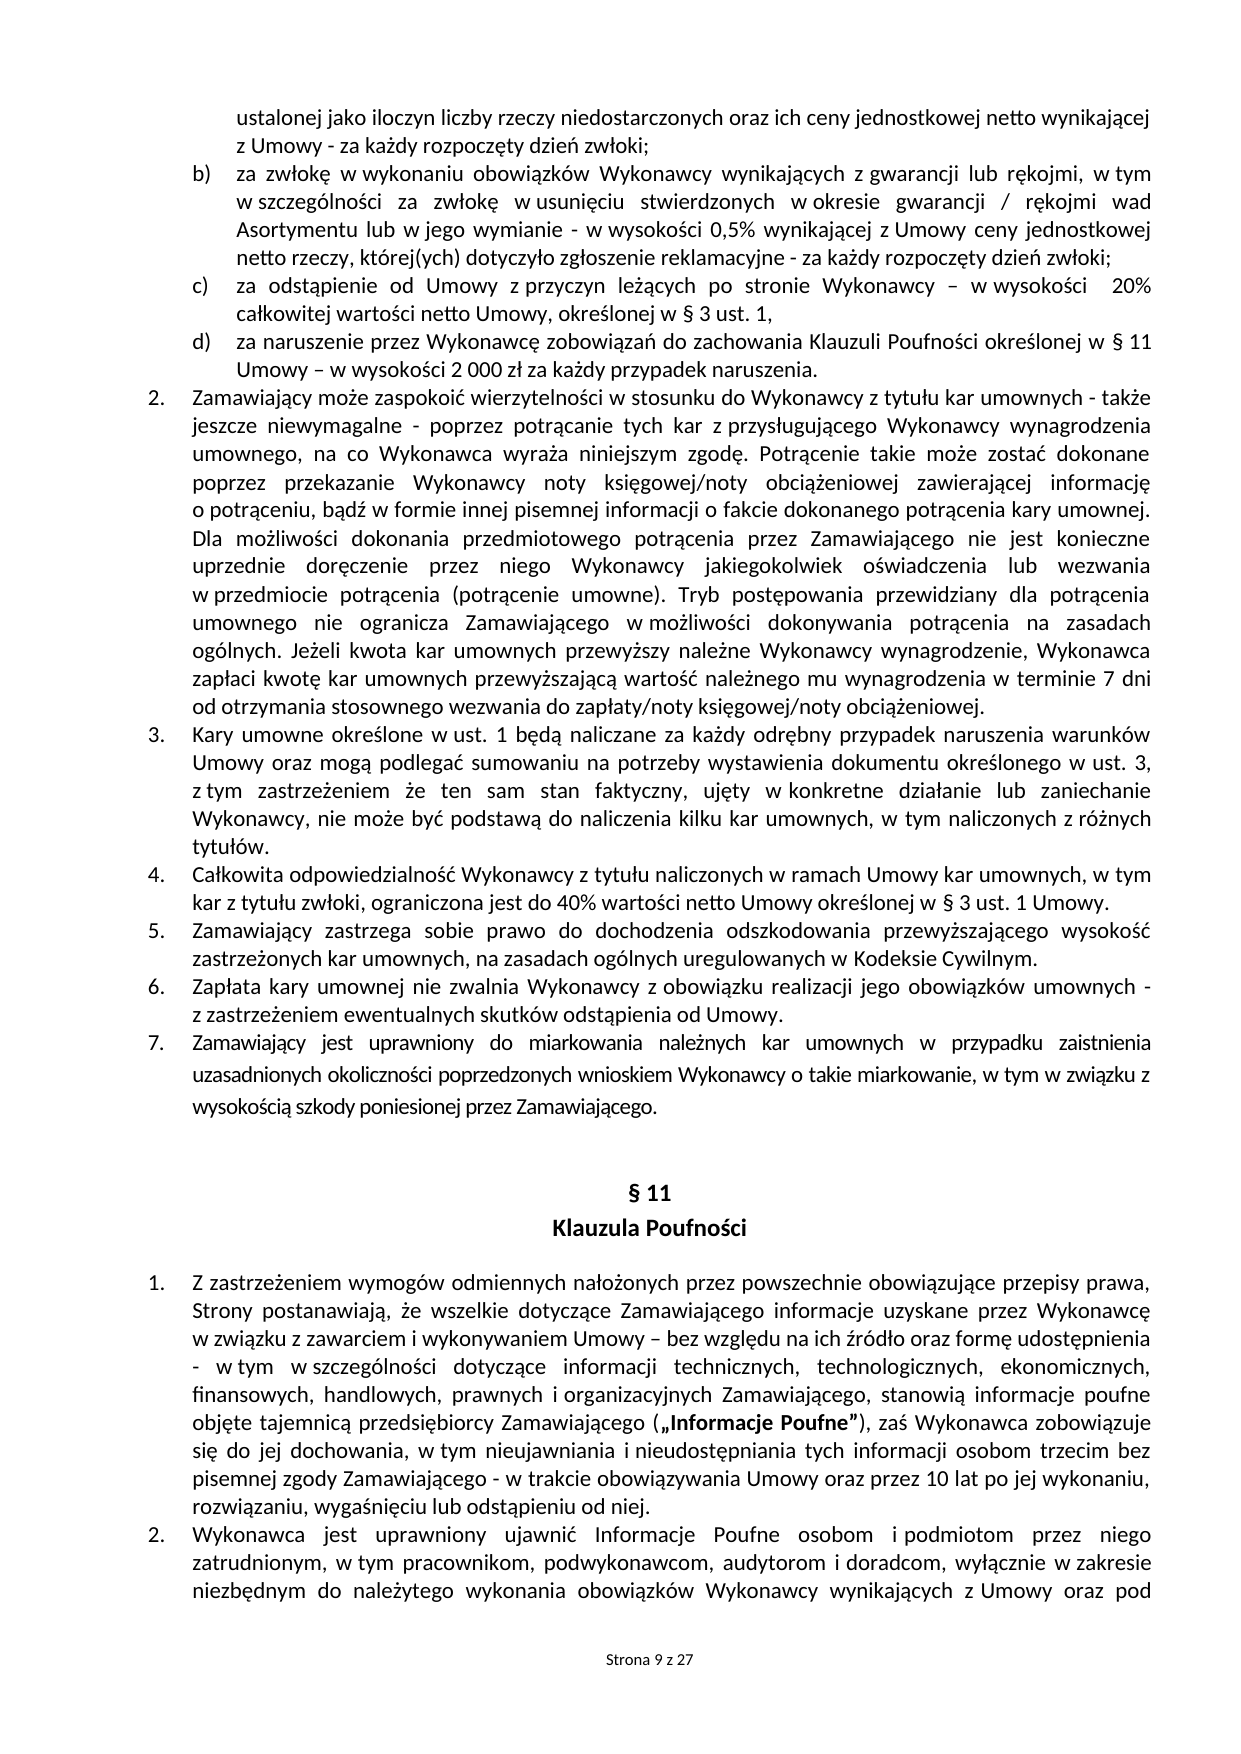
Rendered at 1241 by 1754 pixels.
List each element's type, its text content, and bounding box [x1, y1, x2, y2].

list Zapłata kary umownej nie zwalnia Wykonawcy z obowiązku realizacji jego obowiązków umownych - z zastrzeżeniem ewentualnych skutków odstąpienia od Umowy. [148, 972, 1152, 1028]
list Zamawiający zastrzega sobie prawo do dochodzenia odszkodowania przewyższającego wysokość zastrzeżonych kar umownych, na zasadach ogólnych uregulowanych w Kodeksie Cywilnym. [148, 916, 1152, 972]
list za zwłokę w wykonaniu obowiązków Wykonawcy wynikających z gwarancji lub rękojmi, w tym w szczególności za zwłokę w usunięciu stwierdzonych w okresie gwarancji / rękojmi wad Asortymentu lub w jego wymianie - w wysokości 0,5% wynikającej z Umowy ceny jednostkowej netto rzeczy, której(ych) dotyczyło zgłoszenie reklamacyjne - za każdy rozpoczęty dzień zwłoki; [192, 159, 1152, 271]
list za odstąpienie od Umowy z przyczyn leżących po stronie Wykonawcy – w wysokości 20% całkowitej wartości netto Umowy, określonej w § 3 ust. 1, [192, 271, 1152, 327]
list Zamawiający jest uprawniony do miarkowania należnych kar umownych w przypadku zaistnienia uzasadnionych okoliczności poprzedzonych wnioskiem Wykonawcy o takie miarkowanie, w tym w związku z wysokością szkody poniesionej przez Zamawiającego. [148, 1028, 1152, 1120]
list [192, 103, 1152, 159]
text Klauzula Poufności [148, 1212, 1152, 1243]
list Z zastrzeżeniem wymogów odmiennych nałożonych przez powszechnie obowiązujące przepisy prawa, Strony postanawiają, że wszelkie dotyczące Zamawiającego informacje uzyskane przez Wykonawcę w związku z zawarciem i wykonywaniem Umowy – bez względu na ich źródło oraz formę udostępnienia - w tym w szczególności dotyczące informacji technicznych, technologicznych, ekonomicznych, finansowych, handlowych, prawnych i organizacyjnych Zamawiającego, stanowią informacje poufne objęte tajemnicą przedsiębiorcy Zamawiającego („Informacje Poufne”), zaś Wykonawca zobowiązuje się do jej dochowania, w tym nieujawniania i nieudostępniania tych informacji osobom trzecim bez pisemnej zgody Zamawiającego - w trakcie obowiązywania Umowy oraz przez 10 lat po jej wykonaniu, rozwiązaniu, wygaśnięciu lub odstąpieniu od niej. [148, 1268, 1152, 1520]
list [148, 1520, 1152, 1604]
list Zamawiający może zaspokoić wierzytelności w stosunku do Wykonawcy z tytułu kar umownych - także jeszcze niewymagalne - poprzez potrącanie tych kar z przysługującego Wykonawcy wynagrodzenia umownego, na co Wykonawca wyraża niniejszym zgodę. Potrącenie takie może zostać dokonane poprzez przekazanie Wykonawcy noty księgowej/noty obciążeniowej zawierającej informację o potrąceniu, bądź w formie innej pisemnej informacji o fakcie dokonanego potrącenia kary umownej. Dla możliwości dokonania przedmiotowego potrącenia przez Zamawiającego nie jest konieczne uprzednie doręczenie przez niego Wykonawcy jakiegokolwiek oświadczenia lub wezwania w przedmiocie potrącenia (potrącenie umowne). Tryb postępowania przewidziany dla potrącenia umownego nie ogranicza Zamawiającego w możliwości dokonywania potrącenia na zasadach ogólnych. Jeżeli kwota kar umownych przewyższy należne Wykonawcy wynagrodzenie, Wykonawca zapłaci kwotę kar umownych przewyższającą wartość należnego mu wynagrodzenia w terminie 7 dni od otrzymania stosownego wezwania do zapłaty/noty księgowej/noty obciążeniowej. [148, 383, 1152, 720]
list Całkowita odpowiedzialność Wykonawcy z tytułu naliczonych w ramach Umowy kar umownych, w tym kar z tytułu zwłoki, ograniczona jest do 40% wartości netto Umowy określonej w § 3 ust. 1 Umowy. [148, 860, 1152, 916]
list za naruszenie przez Wykonawcę zobowiązań do zachowania Klauzuli Poufności określonej w § 11 Umowy – w wysokości 2 000 zł za każdy przypadek naruszenia. [192, 327, 1152, 383]
list Kary umowne określone w ust. 1 będą naliczane za każdy odrębny przypadek naruszenia warunków Umowy oraz mogą podlegać sumowaniu na potrzeby wystawienia dokumentu określonego w ust. 3, z tym zastrzeżeniem że ten sam stan faktyczny, ujęty w konkretne działanie lub zaniechanie Wykonawcy, nie może być podstawą do naliczenia kilku kar umownych, w tym naliczonych z różnych tytułów. [148, 720, 1152, 860]
